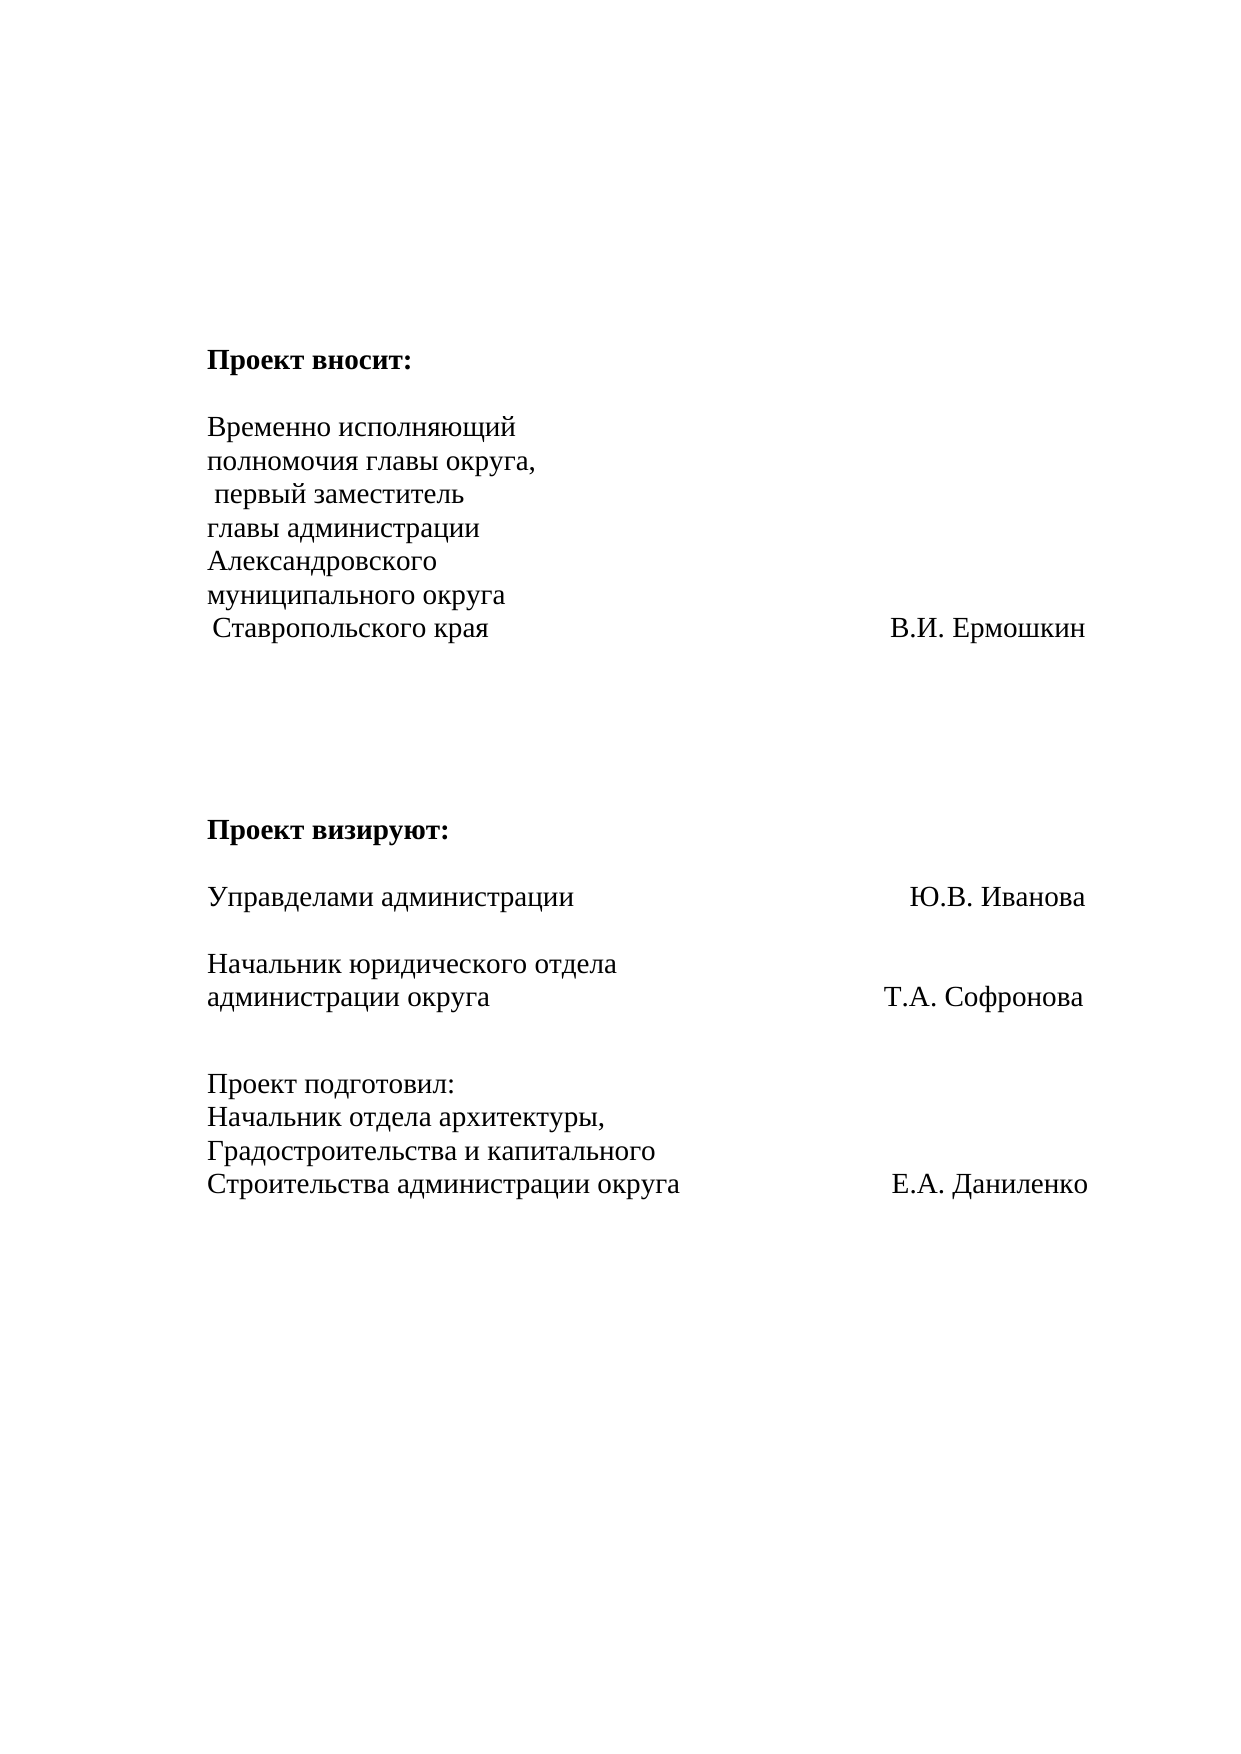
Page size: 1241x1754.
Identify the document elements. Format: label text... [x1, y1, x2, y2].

text главы администрации [207, 510, 1181, 543]
text Управделами администрации Ю.В. Иванова [207, 879, 1181, 912]
text муниципального округа [207, 577, 1181, 611]
text Начальник отдела архитектуры, [207, 1099, 1181, 1133]
text Александровского [207, 543, 1181, 577]
text полномочия главы округа, [207, 443, 1181, 476]
text администрации округа Т.А. Софронова [207, 979, 1181, 1013]
text Проект подготовил: [207, 1066, 1181, 1099]
text Проект вносит: [207, 342, 1181, 376]
text Проект визируют: [207, 812, 1181, 845]
text Строительства администрации округа Е.А. Даниленко [207, 1167, 1181, 1200]
text первый заместитель [207, 476, 1181, 510]
text Градостроительства и капитального [207, 1133, 1181, 1167]
text Начальник юридического отдела [207, 946, 1181, 979]
text Ставропольского края В.И. Ермошкин [207, 611, 1181, 644]
text Временно исполняющий [207, 409, 1181, 443]
